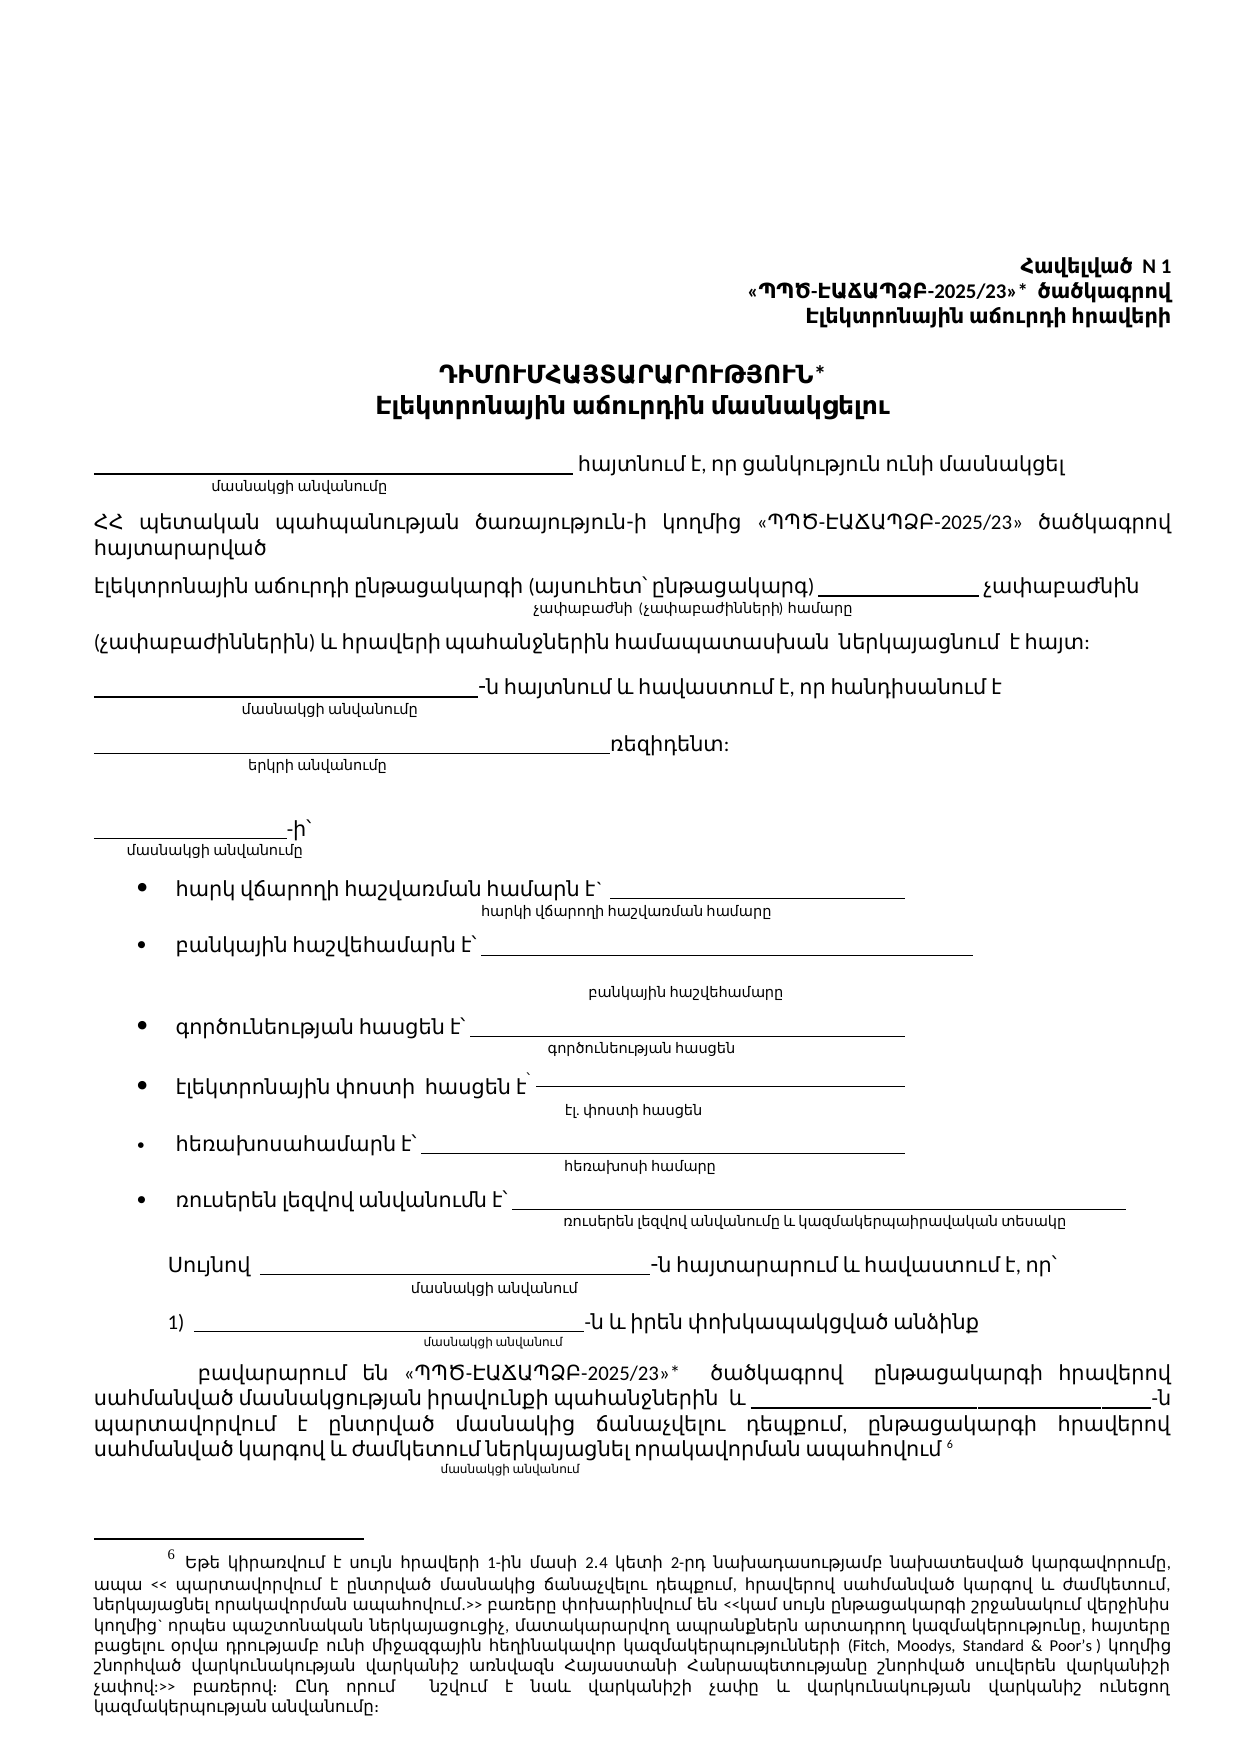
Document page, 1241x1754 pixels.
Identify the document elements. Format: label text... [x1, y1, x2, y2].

text 1) -ն և իրեն փոխկապակցված անձինք [94, 1309, 1171, 1335]
list բանկային հաշվեհամարն է՝ [138, 933, 1171, 983]
text ռուսերեն լեզվով անվանումը և կազմակերպաիրավական տեսակը [94, 1213, 1171, 1243]
text երկրի անվանումը [94, 756, 1171, 787]
text հարկի վճարողի հաշվառման համարը [94, 902, 1171, 933]
text մասնակցի անվանումը [94, 477, 1171, 507]
list ռուսերեն լեզվով անվանումն է՝ [138, 1187, 1171, 1213]
text ռեզիդենտ: [94, 731, 1171, 756]
text էլեկտրոնային աճուրդի ընթացակարգի (այսուհետ՝ ընթացակարգ) չափաբաժնին [94, 573, 1171, 599]
text -ի՝ [94, 816, 1171, 841]
list էլեկտրոնային փոստի հասցեն է՝ [138, 1070, 1171, 1101]
text բավարարում են «ՊՊԾ-ԷԱՃԱՊՁԲ-2025/23»* ծածկագրով ընթացակարգի հրավերով սահմանված մասնակցության իրավունքի պահանջներին և -ն պարտավորվում է ընտրված մասնակից ճանաչվելու դեպքում, ընթացակարգի հրավերով սահմանված կարգով և ժամկետում ներկայացնել որակավորման ապահովում [94, 1360, 1171, 1462]
list գործունեության հասցեն է՝ [138, 1014, 1171, 1040]
text հեռախոսի համարը [462, 1157, 1171, 1187]
text մասնակցի անվանում [94, 1335, 1171, 1360]
text բանկային հաշվեհամարը [94, 983, 1171, 1014]
text չափաբաժնի (չափաբաժինների) համարը [94, 599, 1171, 629]
text մասնակցի անվանումը [94, 841, 1171, 872]
text ԴԻՄՈՒՄՀԱՅՏԱՐԱՐՈՒԹՅՈՒՆ* [94, 360, 1171, 390]
text գործունեության հասցեն [94, 1040, 1171, 1070]
subtitle Էլեկտրոնային աճուրդին մասնակցելու [94, 390, 1171, 421]
text մասնակցի անվանումը [94, 701, 1171, 731]
list հեռախոսահամարն է՝ [138, 1131, 1171, 1157]
text ՀՀ պետական պահպանության ծառայություն-ի կողմից «ՊՊԾ-ԷԱՃԱՊՁԲ-2025/23» ծածկագրով հայտարարված [94, 507, 1171, 561]
text էլ. փոստի հասցեն [94, 1101, 1171, 1131]
list հարկ վճարողի հաշվառման համարն է` [138, 872, 1171, 902]
text Էլեկտրոնային աճուրդի հրավերի [94, 304, 1171, 329]
text հայտնում է, որ ցանկություն ունի մասնակցել [94, 451, 1171, 477]
text (չափաբաժիններին) և հրավերի պահանջներին համապատասխան ներկայացնում է հայտ: [94, 629, 1171, 655]
text Սույնով -ն հայտարարում և հավաստում է, որ՝ [94, 1248, 1171, 1279]
text մասնակցի անվանում [94, 1462, 1171, 1487]
text «ՊՊԾ-ԷԱՃԱՊՁԲ-2025/23»* ծածկագրով [94, 278, 1171, 304]
text -ն հայտնում և հավաստում է, որ հանդիսանում է [94, 670, 1171, 701]
text Հավելված N 1 [94, 253, 1171, 278]
text մասնակցի անվանում [94, 1279, 1171, 1309]
